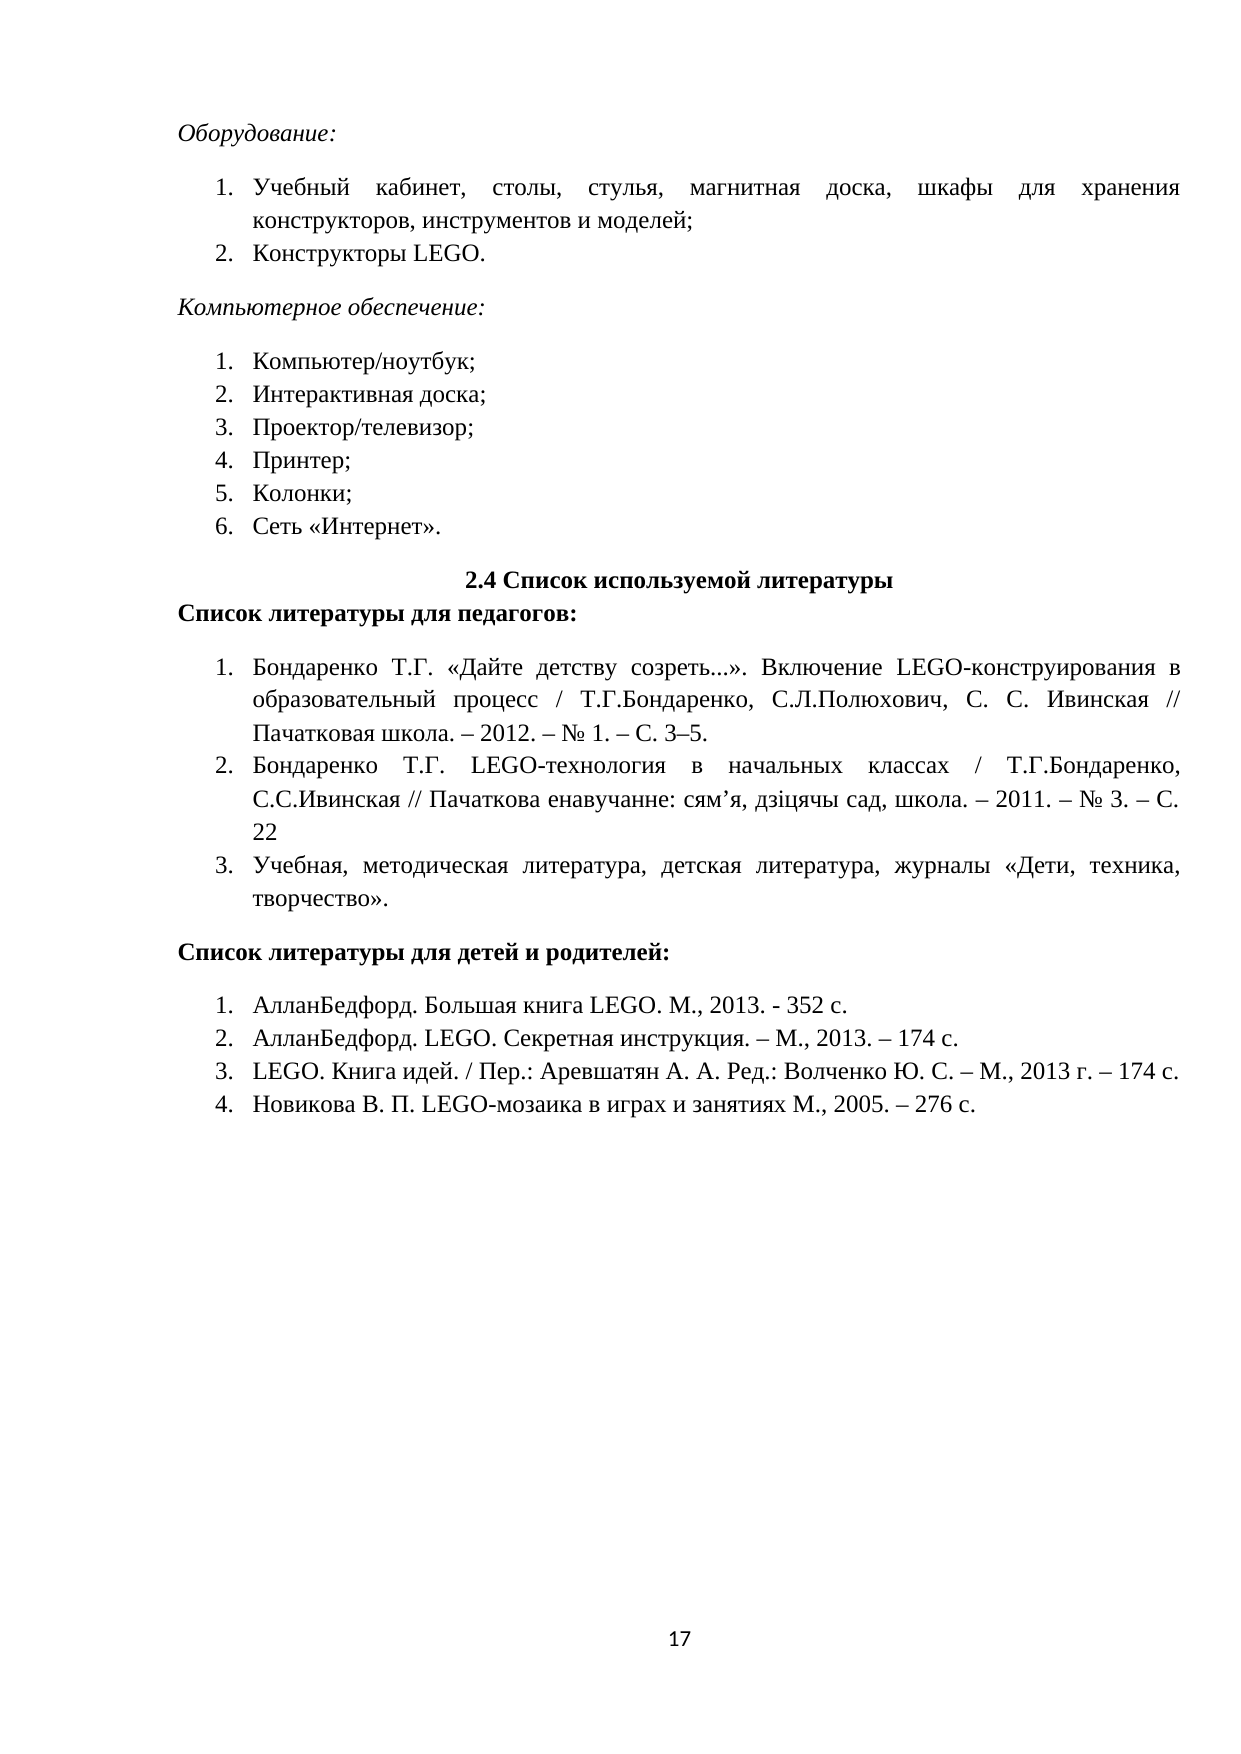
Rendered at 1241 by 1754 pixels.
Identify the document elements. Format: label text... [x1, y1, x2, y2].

text Компьютерное обеспечение: [177, 292, 1181, 321]
text Список литературы для педагогов: [177, 598, 1181, 626]
list Компьютер/ноутбук; [215, 346, 1181, 374]
list Бондаренко Т.Г. «Дайте детству созреть...». Включение LEGO-конструирования в образовательный процесс / Т.Г.Бондаренко, С.Л.Полюхович, С. С. Ивинская // Пачатковая школа. – 2012. – № 1. – С. 3–5. [215, 652, 1181, 746]
list Проектор/телевизор; [215, 412, 1181, 441]
list Новикова В. П. LEGO-мозаика в играх и занятиях М., 2005. – 276 с. [215, 1089, 1181, 1118]
text Список литературы для детей и родителей: [177, 937, 1181, 965]
list Учебная, методическая литература, детская литература, журналы «Дети, техника, творчество». [215, 850, 1181, 911]
list Учебный кабинет, столы, стулья, магнитная доска, шкафы для хранения конструкторов, инструментов и моделей; [215, 172, 1181, 234]
list Интерактивная доска; [215, 379, 1181, 407]
list Бондаренко Т.Г. LEGO-технология в начальных классах / Т.Г.Бондаренко, С.С.Ивинская // Пачаткова енавучанне: сям’я, дзіцячы сад, школа. – 2011. – № 3. – С. 22 [215, 751, 1181, 845]
list Колонки; [215, 478, 1181, 507]
list Принтер; [215, 445, 1181, 473]
list Сеть «Интернет». [215, 511, 1181, 539]
text Оборудование: [177, 118, 1181, 147]
list АлланБедфорд. LEGO. Секретная инструкция. – М., 2013. – 174 с. [215, 1023, 1181, 1052]
list Конструкторы LEGO. [215, 238, 1181, 267]
list АлланБедфорд. Большая книга LEGO. М., 2013. - 352 с. [215, 990, 1181, 1019]
subtitle 2.4 Список используемой литературы [177, 565, 1181, 593]
list LEGO. Книга идей. / Пер.: Аревшатян А. А. Ред.: Волченко Ю. С. – М., 2013 г. – 174 с. [215, 1056, 1181, 1085]
